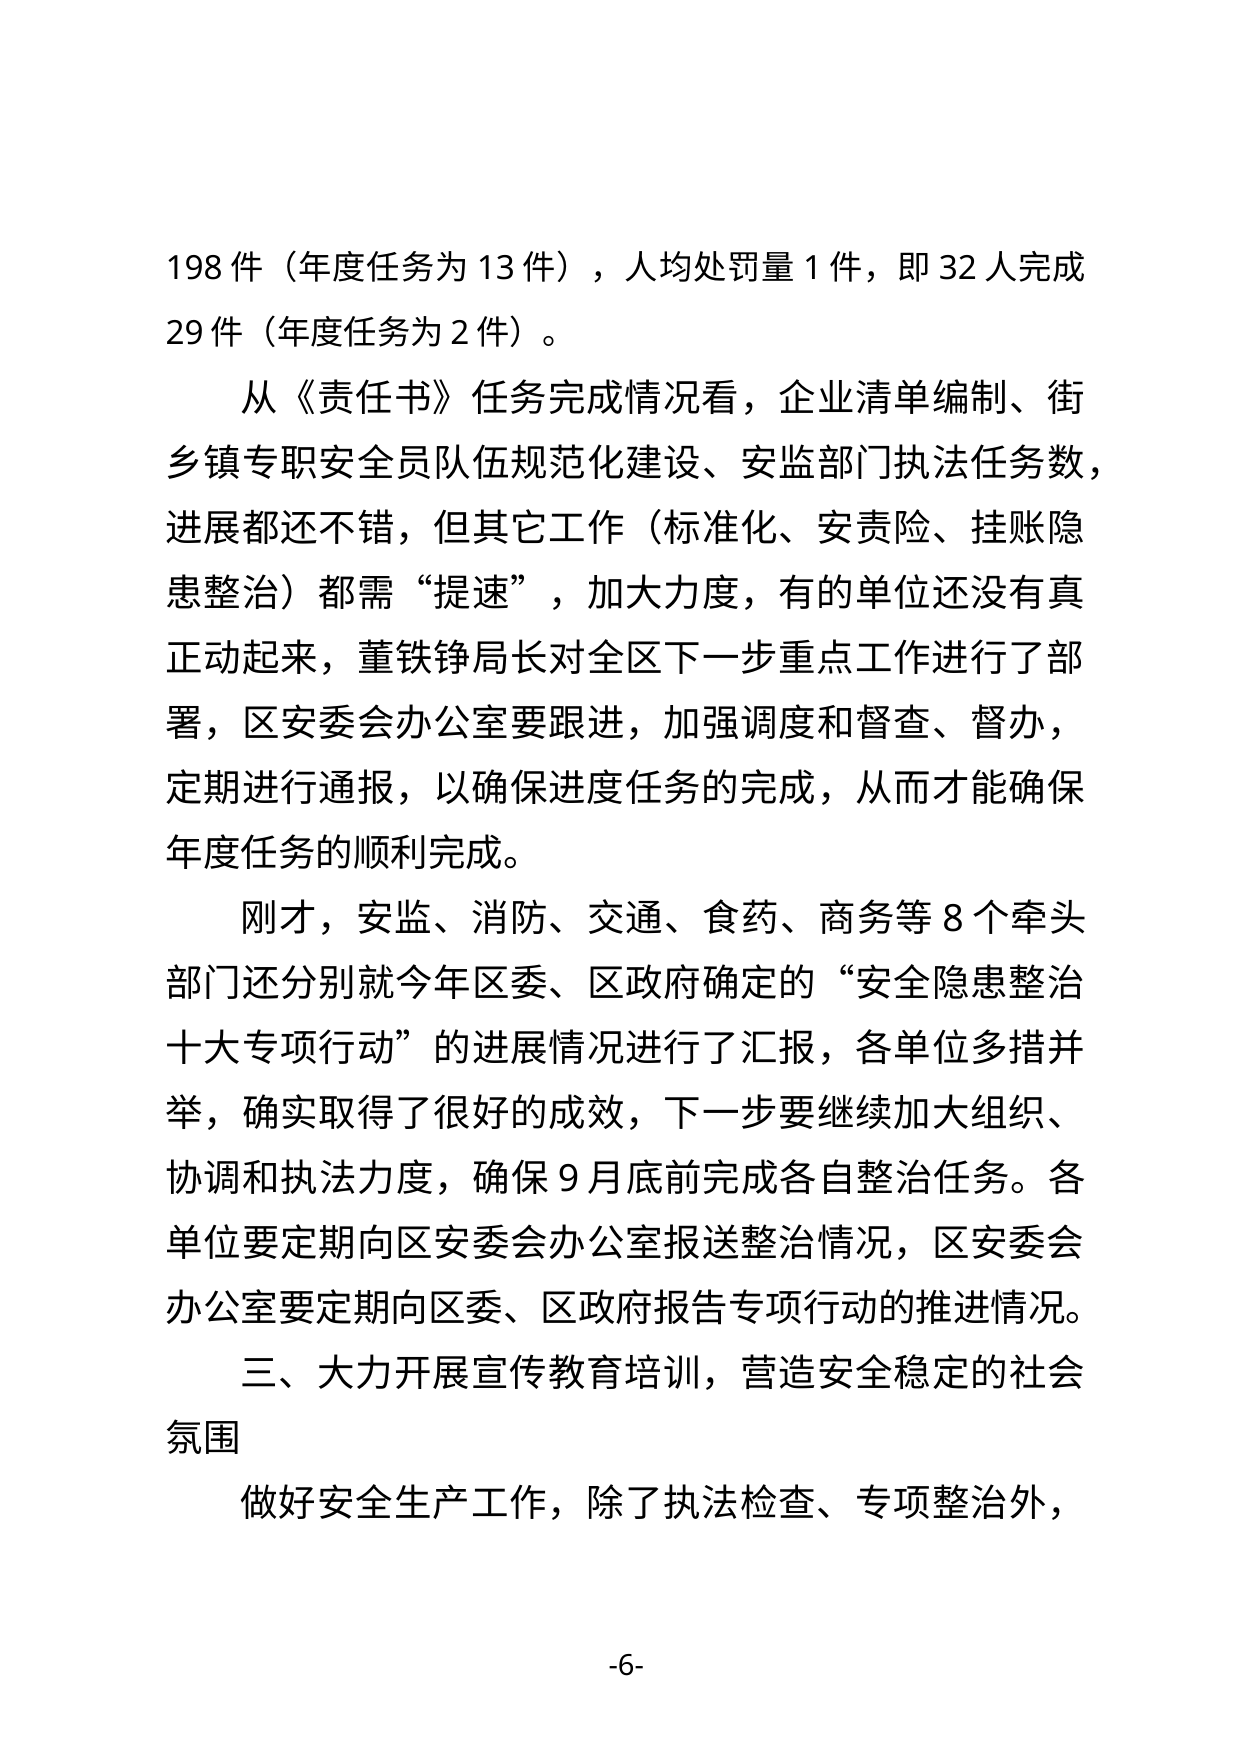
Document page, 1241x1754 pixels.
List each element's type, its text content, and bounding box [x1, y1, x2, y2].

text 刚才，安监、消防、交通、食药、商务等8个牵头部门还分别就今年区委、区政府确定的“安全隐患整治十大专项行动”的进展情况进行了汇报，各单位多措并举，确实取得了很好的成效，下一步要继续加大组织、协调和执法力度，确保9月底前完成各自整治任务。各单位要定期向区安委会办公室报送整治情况，区安委会办公室要定期向区委、区政府报告专项行动的推进情况。 [165, 883, 1087, 1338]
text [165, 1468, 1087, 1533]
text 三、大力开展宣传教育培训，营造安全稳定的社会氛围 [165, 1338, 1087, 1468]
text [165, 233, 1087, 363]
text 从《责任书》任务完成情况看，企业清单编制、街乡镇专职安全员队伍规范化建设、安监部门执法任务数，进展都还不错，但其它工作（标准化、安责险、挂账隐患整治）都需“提速”，加大力度，有的单位还没有真正动起来，董铁铮局长对全区下一步重点工作进行了部署，区安委会办公室要跟进，加强调度和督查、督办，定期进行通报，以确保进度任务的完成，从而才能确保年度任务的顺利完成。 [165, 363, 1087, 883]
